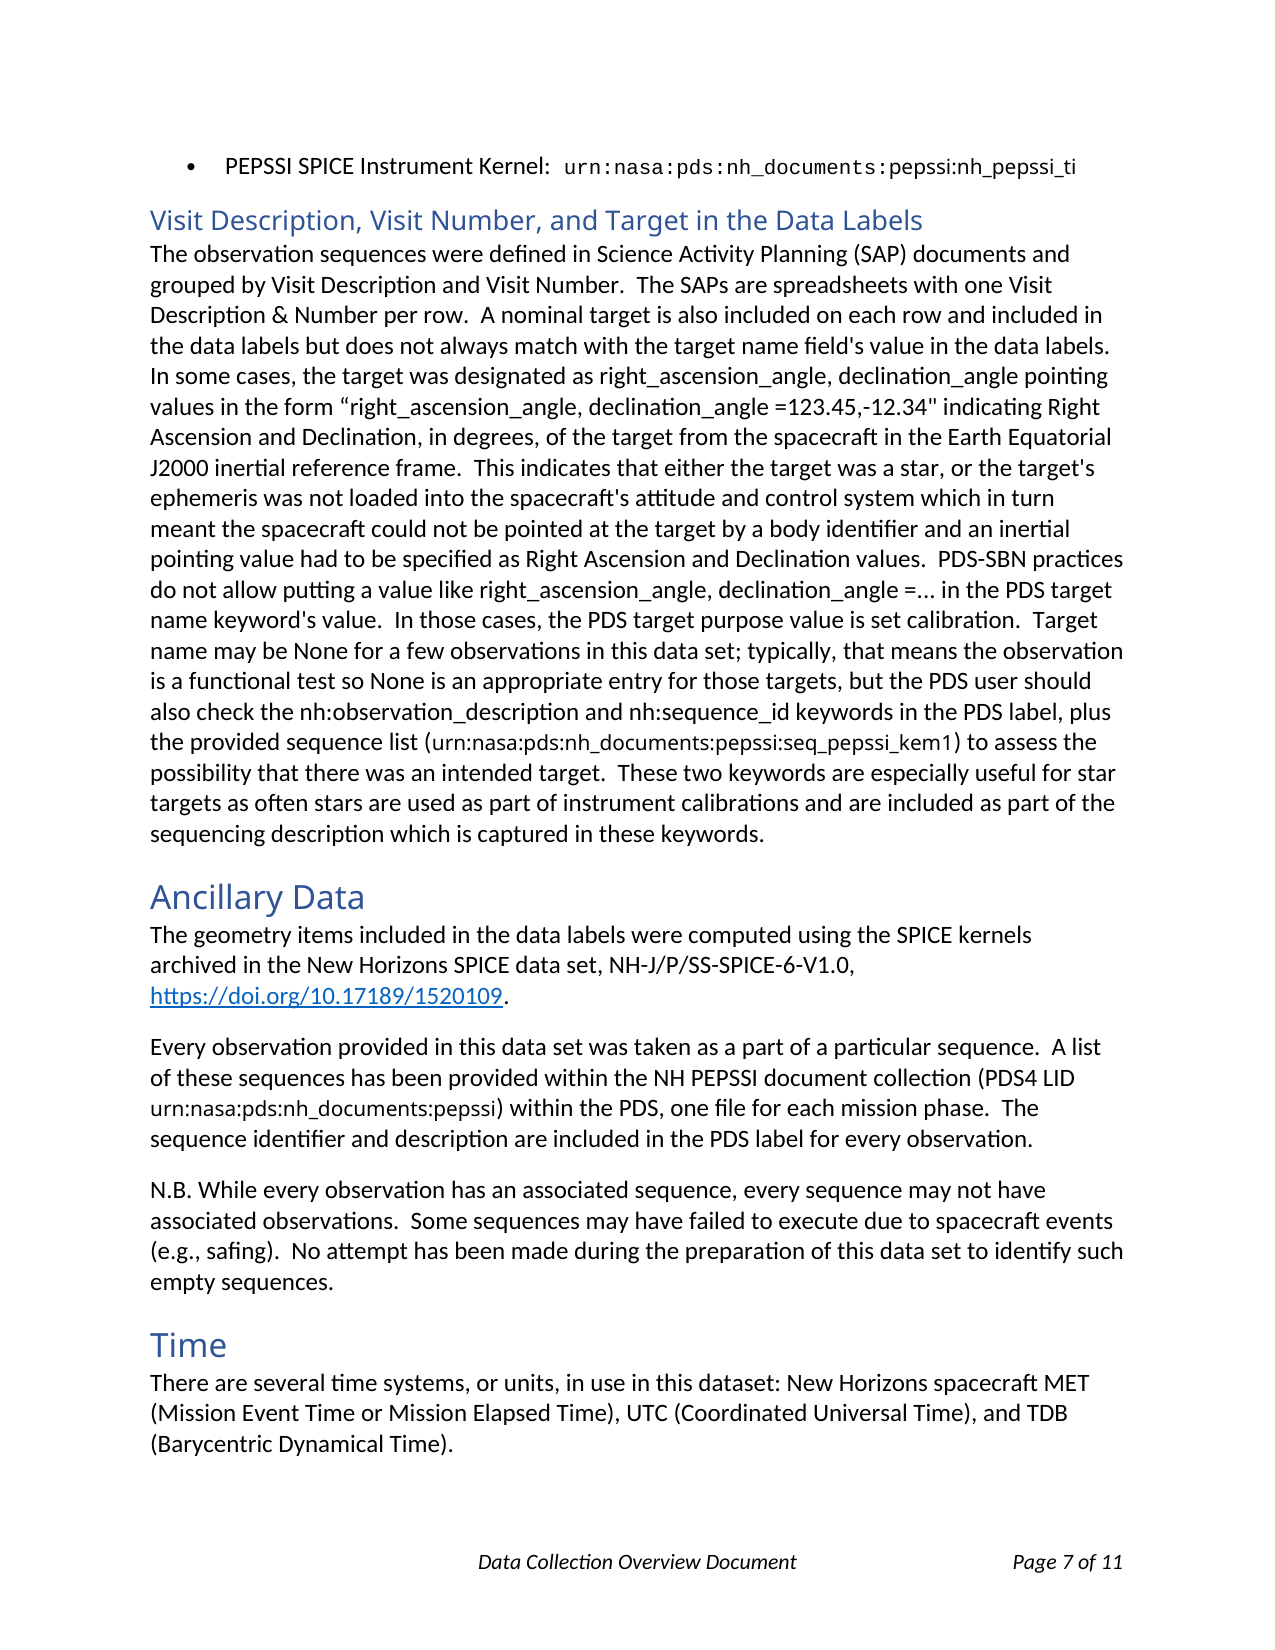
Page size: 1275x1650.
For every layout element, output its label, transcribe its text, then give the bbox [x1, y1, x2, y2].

text The observation sequences were defined in Science Activity Planning (SAP) documents and grouped by Visit Description and Visit Number. The SAPs are spreadsheets with one Visit Description & Number per row. A nominal target is also included on each row and included in the data labels but does not always match with the target name field's value in the data labels. In some cases, the target was designated as right_ascension_angle, declination_angle pointing values in the form “right_ascension_angle, declination_angle =123.45,-12.34" indicating Right Ascension and Declination, in degrees, of the target from the spacecraft in the Earth Equatorial J2000 inertial reference frame. This indicates that either the target was a star, or the target's ephemeris was not loaded into the spacecraft's attitude and control system which in turn meant the spacecraft could not be pointed at the target by a body identifier and an inertial pointing value had to be specified as Right Ascension and Declination values. PDS-SBN practices do not allow putting a value like right_ascension_angle, declination_angle =... in the PDS target name keyword's value. In those cases, the PDS target purpose value is set calibration. Target name may be None for a few observations in this data set; typically, that means the observation is a functional test so None is an appropriate entry for those targets, but the PDS user should also check the nh:observation_description and nh:sequence_id keywords in the PDS label, plus the provided sequence list (urn:nasa:pds:nh_documents:pepssi:seq_pepssi_kem1) to assess the possibility that there was an intended target. These two keywords are especially useful for star targets as often stars are used as part of instrument calibrations and are included as part of the sequencing description which is captured in these keywords. [150, 238, 1125, 849]
subtitle Visit Description, Visit Number, and Target in the Data Labels [150, 201, 1125, 238]
text The geometry items included in the data labels were computed using the SPICE kernels archived in the New Horizons SPICE data set, NH-J/P/SS-SPICE-6-V1.0, https://doi.org/10.17189/1520109. [150, 919, 1125, 1011]
subtitle Time [150, 1321, 1125, 1367]
text Every observation provided in this data set was taken as a part of a particular sequence. A list of these sequences has been provided within the NH PEPSSI document collection (PDS4 LID urn:nasa:pds:nh_documents:pepssi) within the PDS, one file for each mission phase. The sequence identifier and description are included in the PDS label for every observation. [150, 1031, 1125, 1153]
list PEPSSI SPICE Instrument Kernel: urn:nasa:pds:nh_documents:pepssi:nh_pepssi_ti [187, 150, 1125, 181]
text There are several time systems, or units, in use in this dataset: New Horizons spacecraft MET (Mission Event Time or Mission Elapsed Time), UTC (Coordinated Universal Time), and TDB (Barycentric Dynamical Time). [150, 1367, 1125, 1458]
text N.B. While every observation has an associated sequence, every sequence may not have associated observations. Some sequences may have failed to execute due to spacecraft events (e.g., safing). No attempt has been made during the preparation of this data set to identify such empty sequences. [150, 1174, 1125, 1296]
subtitle Ancillary Data [150, 874, 1125, 919]
